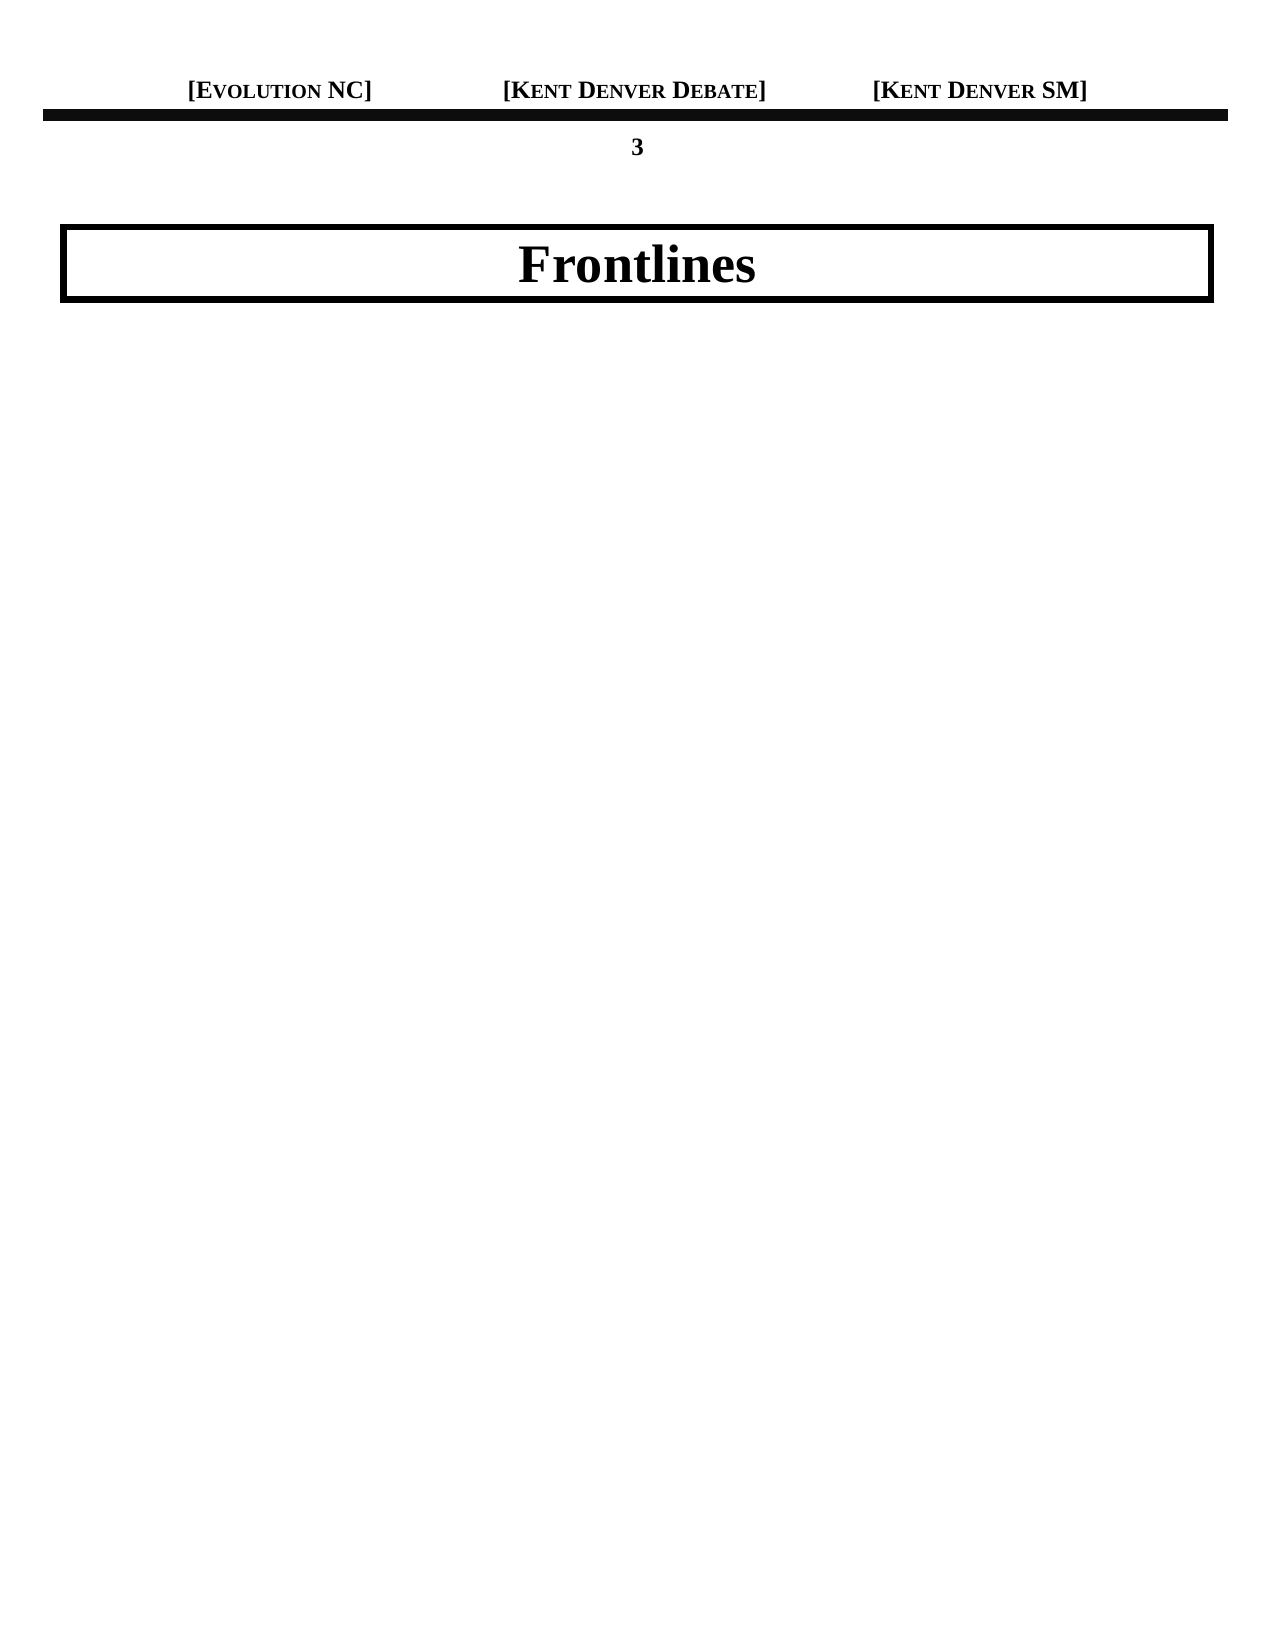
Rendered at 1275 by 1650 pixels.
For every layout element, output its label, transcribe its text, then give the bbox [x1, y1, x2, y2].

subtitle Frontlines [67, 230, 1208, 296]
